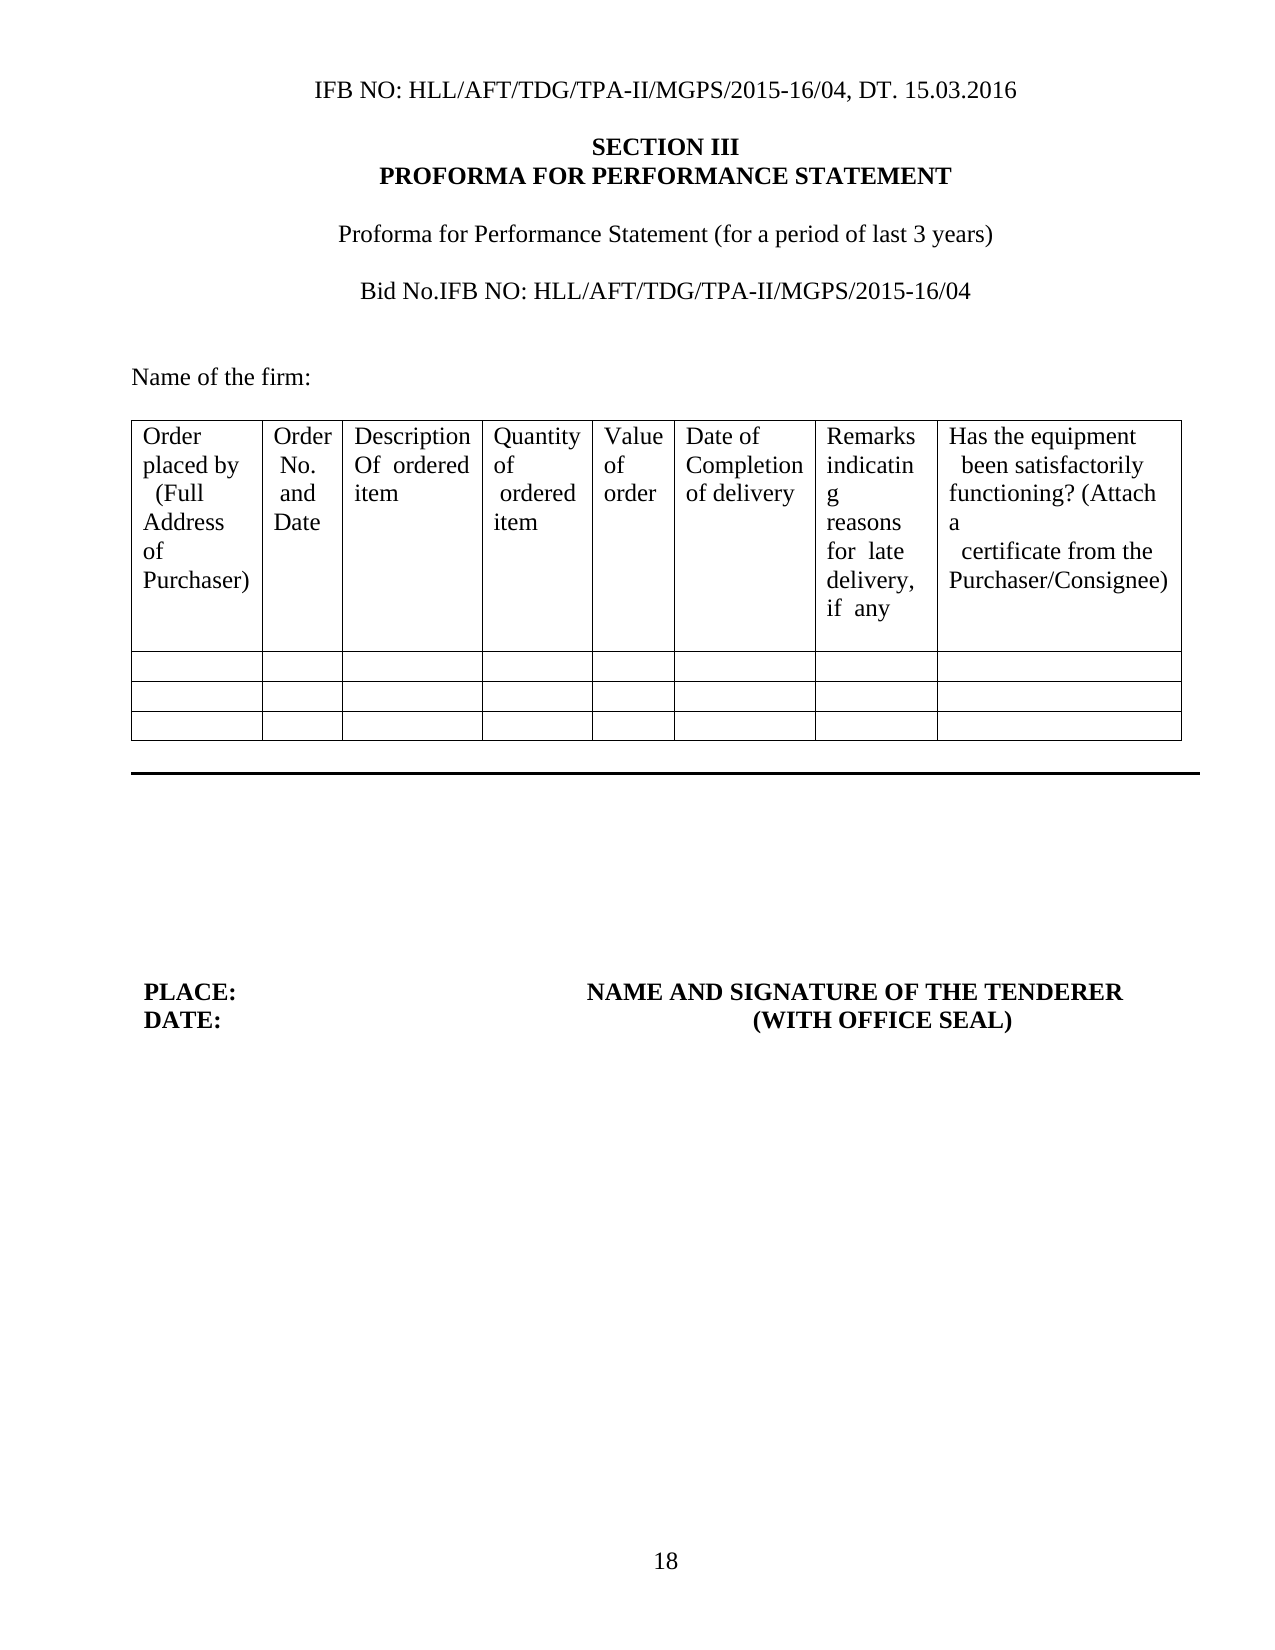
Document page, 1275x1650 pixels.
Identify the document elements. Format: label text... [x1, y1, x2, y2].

table_cell [263, 682, 342, 711]
text Bid No.IFB NO: HLL/AFT/TDG/TPA-II/MGPS/2015-16/04 [131, 276, 1200, 305]
table_cell [483, 682, 592, 711]
table_cell [483, 712, 592, 740]
table_cell [938, 712, 1181, 740]
table_cell [132, 712, 262, 740]
table_cell [675, 712, 815, 740]
text SECTION III [131, 132, 1200, 161]
text PLACE: NAME AND SIGNATURE OF THE TENDERER [144, 977, 1144, 1005]
text PROFORMA FOR PERFORMANCE STATEMENT [131, 161, 1200, 190]
table_cell [593, 712, 674, 740]
table_cell [263, 652, 342, 681]
table_cell [938, 652, 1181, 681]
table_cell [675, 682, 815, 711]
text DATE: (WITH OFFICE SEAL) [144, 1005, 1200, 1034]
table_cell [263, 712, 342, 740]
table_header Remarks indicating reasons for late delivery, if any [816, 421, 937, 651]
table_cell [675, 652, 815, 681]
table_cell [816, 712, 937, 740]
table_cell [593, 682, 674, 711]
table_cell [938, 682, 1181, 711]
table_cell [593, 652, 674, 681]
table_cell [343, 652, 482, 681]
table_header Order placed by (Full Address of Purchaser) [132, 421, 262, 651]
table_cell [816, 682, 937, 711]
table_cell [132, 682, 262, 711]
text Name of the firm: [131, 362, 1200, 391]
table_cell [483, 652, 592, 681]
table_cell [132, 652, 262, 681]
table_header Value of order [593, 421, 674, 651]
table_cell [343, 712, 482, 740]
text Proforma for Performance Statement (for a period of last 3 years) [131, 219, 1200, 247]
table_header Quantity of ordered item [483, 421, 592, 651]
table_header Description Of ordered item [343, 421, 482, 651]
table_header Has the equipment been satisfactorily functioning? (Attach a certificate from the Purchaser/Consignee) [938, 421, 1181, 651]
table_cell [343, 682, 482, 711]
table_cell [816, 652, 937, 681]
table_header Date of Completion of delivery [675, 421, 815, 651]
table_header Order No. and Date [263, 421, 342, 651]
